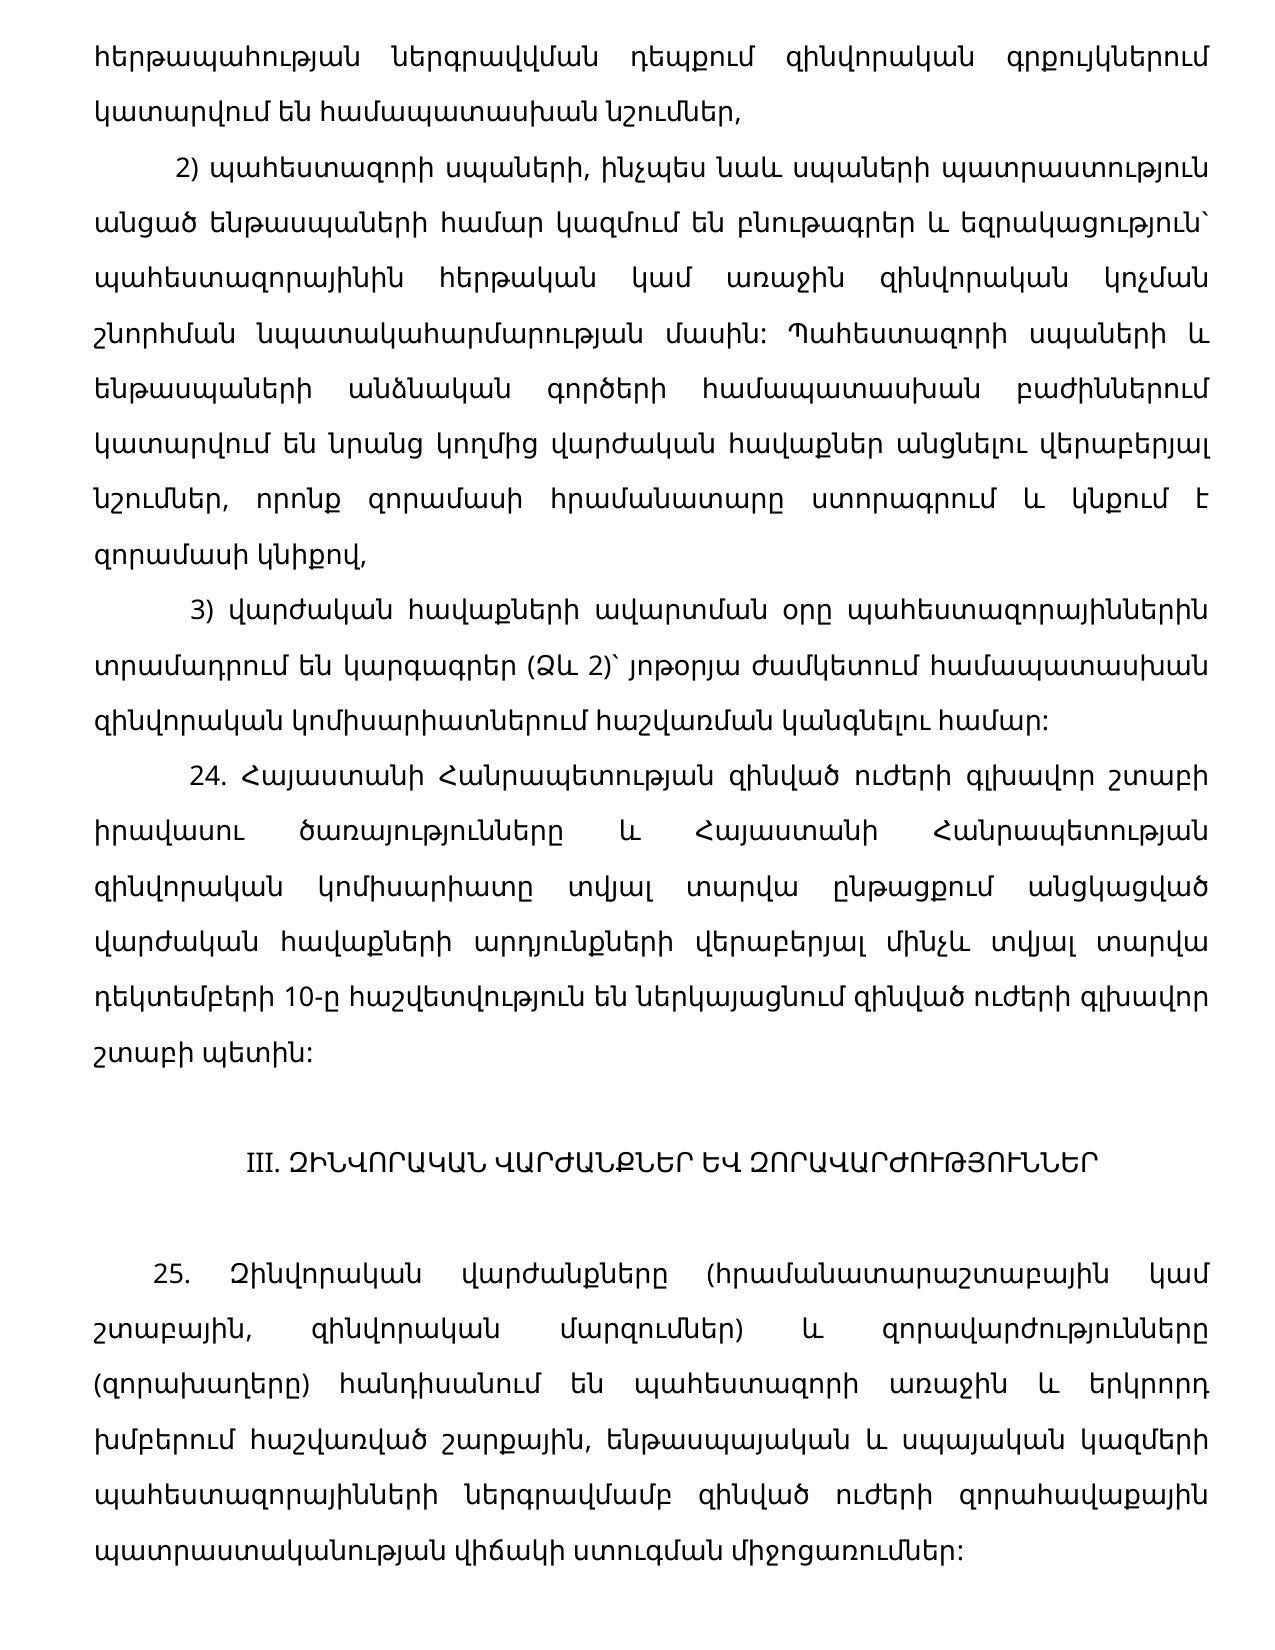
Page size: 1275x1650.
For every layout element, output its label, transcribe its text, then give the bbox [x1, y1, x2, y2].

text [94, 37, 1209, 130]
text III. ԶԻՆՎՈՐԱԿԱՆ ՎԱՐԺԱՆՔՆԵՐ ԵՎ ԶՈՐԱՎԱՐԺՈՒԹՅՈՒՆՆԵՐ [94, 1144, 1209, 1181]
list 25. Զինվորական վարժանքները (հրամանատարաշտաբային կամ շտաբային, զինվորական մարզումներ) և զորավարժությունները (զորախաղերը) հանդիսանում են պահեստազորի առաջին և երկրորդ խմբերում հաշվառված շարքային, ենթասպայական և սպայական կազմերի պահեստազորայինների ներգրավմամբ զինված ուժերի զորահավաքային պատրաստականության վիճակի ստուգման միջոցառումներ: [94, 1254, 1209, 1568]
text 2) պահեստազորի սպաների, ինչպես նաև սպաների պատրաստություն անցած ենթասպաների համար կազմում են բնութագրեր և եզրակացություն` պահեստազորայինին հերթական կամ առաջին զինվորական կոչման շնորհման նպատակահարմարության մասին: Պահեստազորի սպաների և ենթասպաների անձնական գործերի համապատասխան բաժիններում կատարվում են նրանց կողմից վարժական հավաքներ անցնելու վերաբերյալ նշումներ, որոնք զորամասի հրամանատարը ստորագրում և կնքում է զորամասի կնիքով, [94, 148, 1209, 572]
text 24. Հայաստանի Հանրապետության զինված ուժերի գլխավոր շտաբի իրավասու ծառայությունները և Հայաստանի Հանրապետության զինվորական կոմիսարիատը տվյալ տարվա ընթացքում անցկացված վարժական հավաքների արդյունքների վերաբերյալ մինչև տվյալ տարվա դեկտեմբերի 10-ը հաշվետվություն են ներկայացնում զինված ուժերի գլխավոր շտաբի պետին: [94, 757, 1209, 1070]
text 3) վարժական հավաքների ավարտման օրը պահեստազորայիններին տրամադրում են կարգագրեր (Ձև 2)` յոթօրյա ժամկետում համապատասխան զինվորական կոմիսարիատներում հաշվառման կանգնելու համար: [94, 591, 1209, 738]
